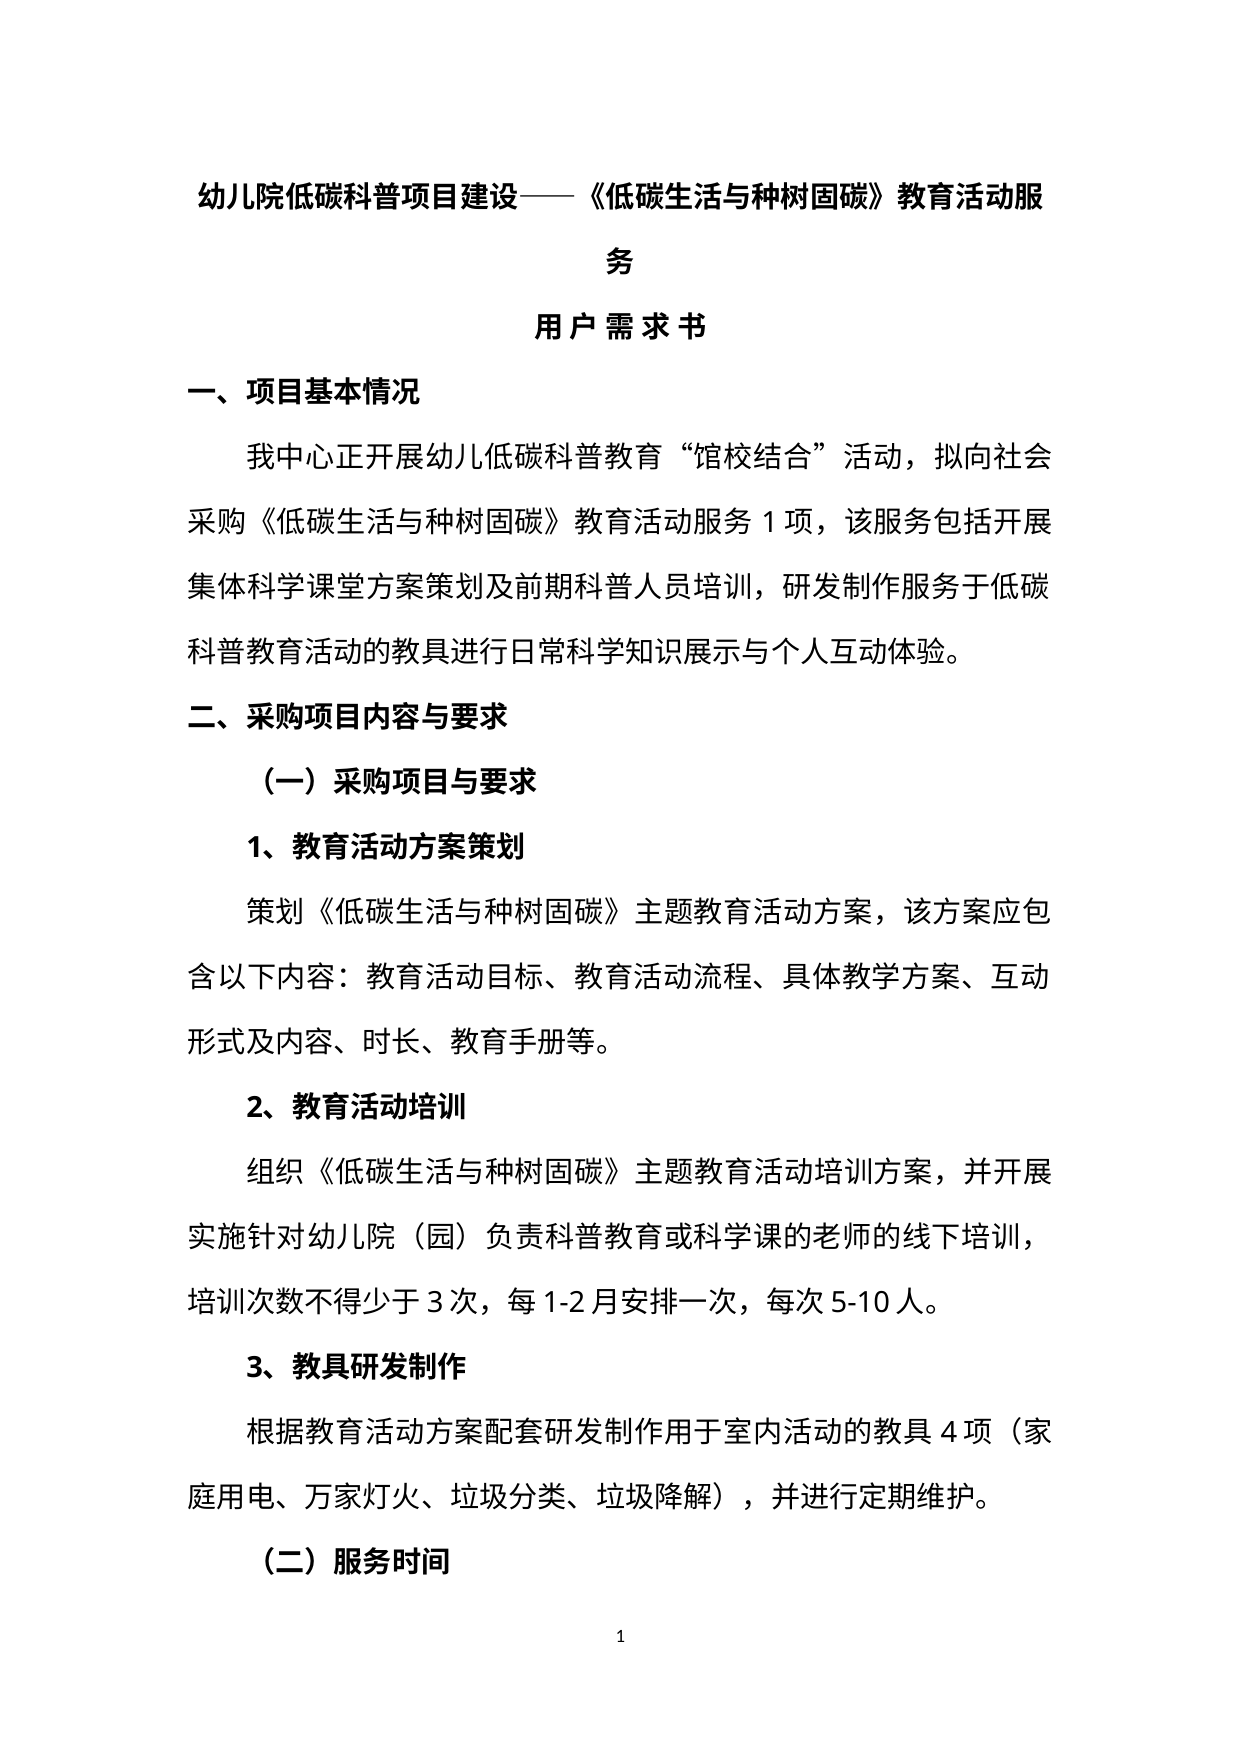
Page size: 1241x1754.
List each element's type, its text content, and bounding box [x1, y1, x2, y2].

text （一）采购项目与要求 [187, 747, 1053, 812]
text 3、教具研发制作 [187, 1332, 1053, 1397]
text 我中心正开展幼儿低碳科普教育“馆校结合”活动，拟向社会采购《低碳生活与种树固碳》教育活动服务1项，该服务包括开展集体科学课堂方案策划及前期科普人员培训，研发制作服务于低碳科普教育活动的教具进行日常科学知识展示与个人互动体验。 [187, 422, 1053, 682]
text 组织《低碳生活与种树固碳》主题教育活动培训方案，并开展实施针对幼儿院（园）负责科普教育或科学课的老师的线下培训，培训次数不得少于3次，每1-2月安排一次，每次5-10人。 [187, 1137, 1053, 1332]
text 策划《低碳生活与种树固碳》主题教育活动方案，该方案应包含以下内容：教育活动目标、教育活动流程、具体教学方案、互动形式及内容、时长、教育手册等。 [187, 877, 1053, 1072]
text 幼儿院低碳科普项目建设——《低碳生活与种树固碳》教育活动服务 [187, 162, 1053, 292]
text 根据教育活动方案配套研发制作用于室内活动的教具4项（家庭用电、万家灯火、垃圾分类、垃圾降解），并进行定期维护。 [187, 1397, 1053, 1527]
text 用 户 需 求 书 [187, 292, 1053, 357]
text 二、采购项目内容与要求 [187, 682, 1053, 747]
text 1、教育活动方案策划 [187, 812, 1053, 877]
text 2、教育活动培训 [187, 1072, 1053, 1137]
text 一、项目基本情况 [187, 357, 1053, 422]
text （二）服务时间 [187, 1527, 1053, 1592]
